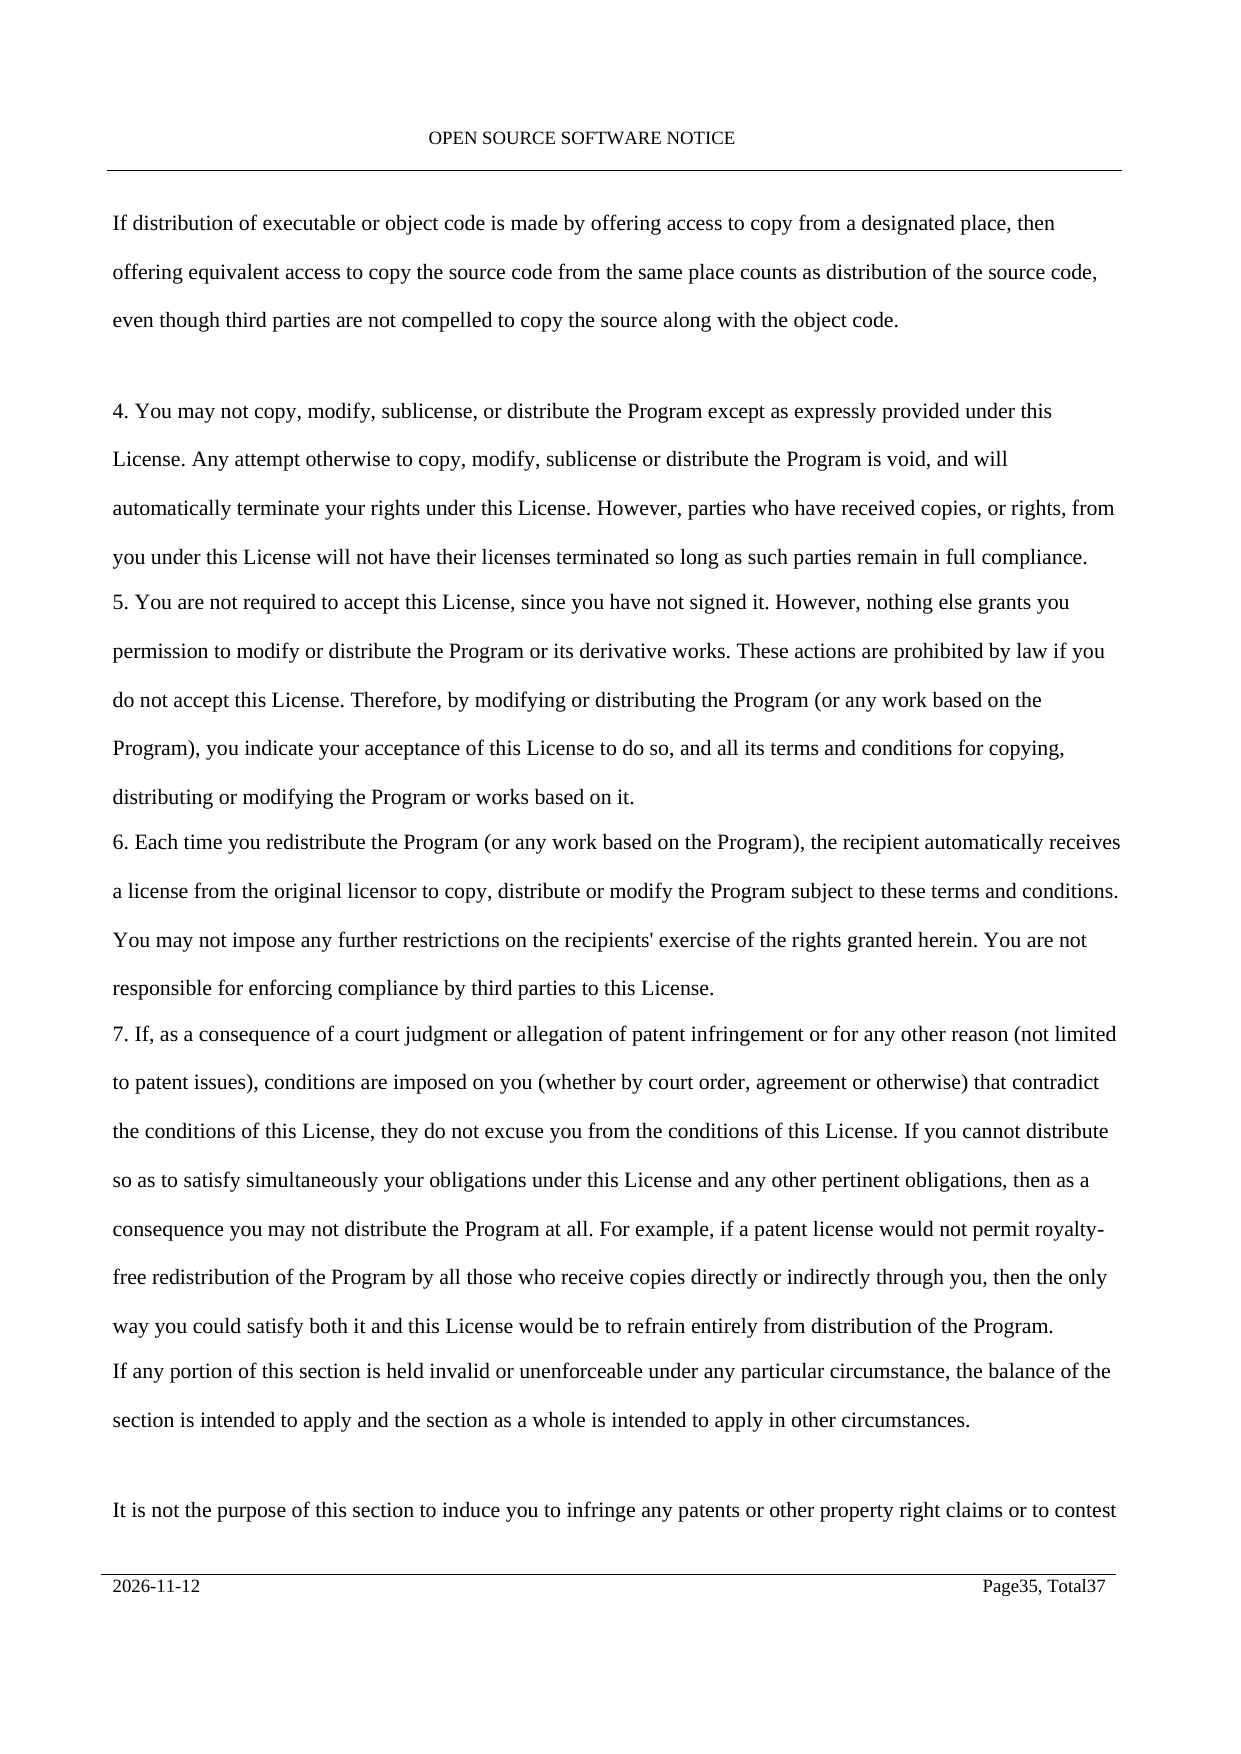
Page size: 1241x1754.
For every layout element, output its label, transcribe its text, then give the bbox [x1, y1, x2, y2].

text If distribution of executable or object code is made by offering access to copy from a designated place, then offering equivalent access to copy the source code from the same place counts as distribution of the source code, even though third parties are not compelled to copy the source along with the object code. [112, 206, 1128, 336]
text 5. You are not required to accept this License, since you have not signed it. However, nothing else grants you permission to modify or distribute the Program or its derivative works. These actions are prohibited by law if you do not accept this License. Therefore, by modifying or distributing the Program (or any work based on the Program), you indicate your acceptance of this License to do so, and all its terms and conditions for copying, distributing or modifying the Program or works based on it. [112, 585, 1128, 813]
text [112, 1493, 1128, 1526]
text If any portion of this section is held invalid or unenforceable under any particular circumstance, the balance of the section is intended to apply and the section as a whole is intended to apply in other circumstances. [112, 1354, 1128, 1436]
text 6. Each time you redistribute the Program (or any work based on the Program), the recipient automatically receives a license from the original licensor to copy, distribute or modify the Program subject to these terms and conditions. You may not impose any further restrictions on the recipients' exercise of the rights granted herein. You are not responsible for enforcing compliance by third parties to this License. [112, 826, 1128, 1004]
text 7. If, as a consequence of a court judgment or allegation of patent infringement or for any other reason (not limited to patent issues), conditions are imposed on you (whether by court order, agreement or otherwise) that contradict the conditions of this License, they do not excuse you from the conditions of this License. If you cannot distribute so as to satisfy simultaneously your obligations under this License and any other pertinent obligations, then as a consequence you may not distribute the Program at all. For example, if a patent license would not permit royalty-free redistribution of the Program by all those who receive copies directly or indirectly through you, then the only way you could satisfy both it and this License would be to refrain entirely from distribution of the Program. [112, 1017, 1128, 1342]
text 4. You may not copy, modify, sublicense, or distribute the Program except as expressly provided under this License. Any attempt otherwise to copy, modify, sublicense or distribute the Program is void, and will automatically terminate your rights under this License. However, parties who have received copies, or rights, from you under this License will not have their licenses terminated so long as such parties remain in full compliance. [112, 394, 1128, 573]
